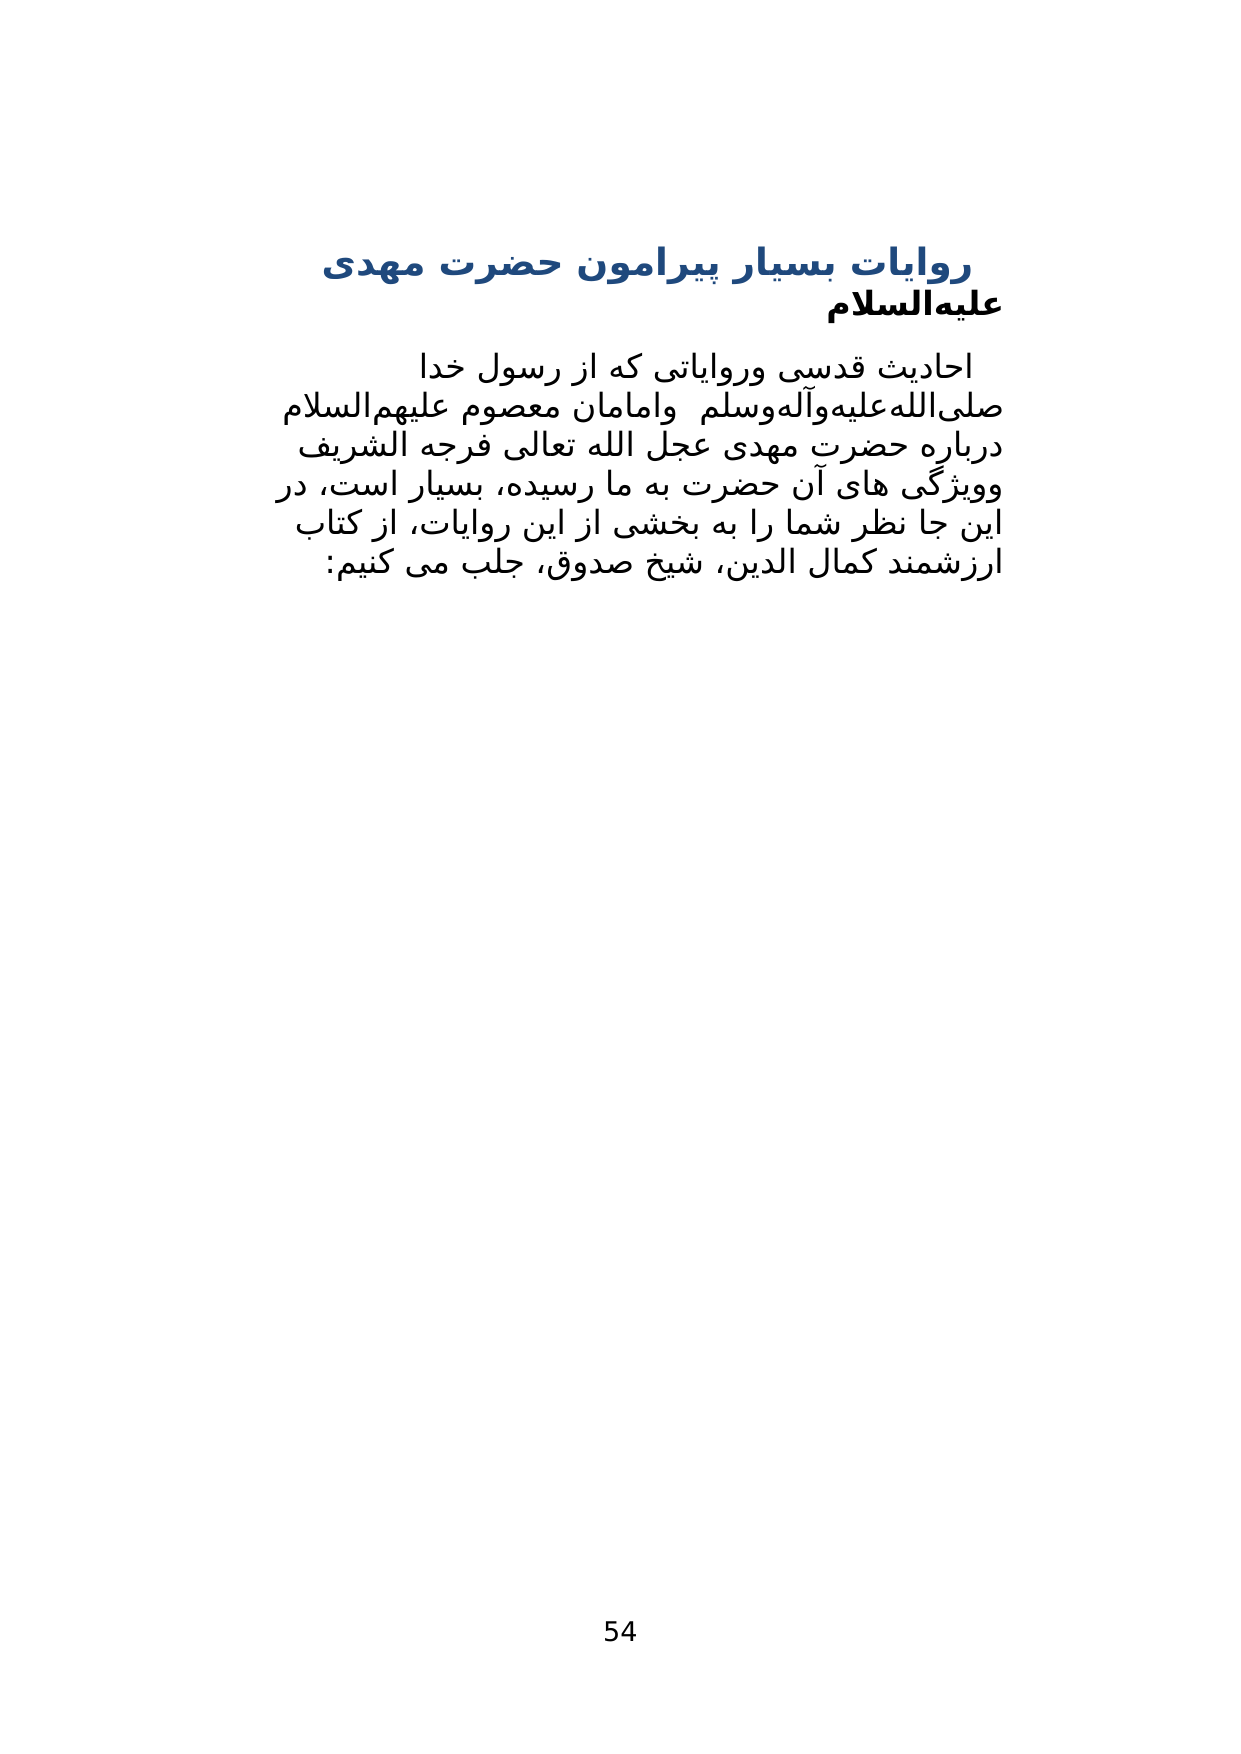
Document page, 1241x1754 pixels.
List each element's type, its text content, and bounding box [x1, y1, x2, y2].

text احاديث قدسى ورواياتى که از رسول خدا صلى‌الله‌عليه‌وآله‌وسلم وامامان معصوم عليهم‌السلام درباره حضرت مهدى عجل الله تعالى فرجه الشريف وويژگى هاى آن حضرت به ما رسيده، بسيار است، در اين جا نظر شما را به بخشى از اين روايات، از کتاب ارزشمند کمال الدين، شيخ صدوق، جلب مى کنيم: [236, 348, 1004, 581]
subtitle روايات بسيار پيرامون حضرت مهدى عليه‌السلام [236, 241, 1004, 323]
